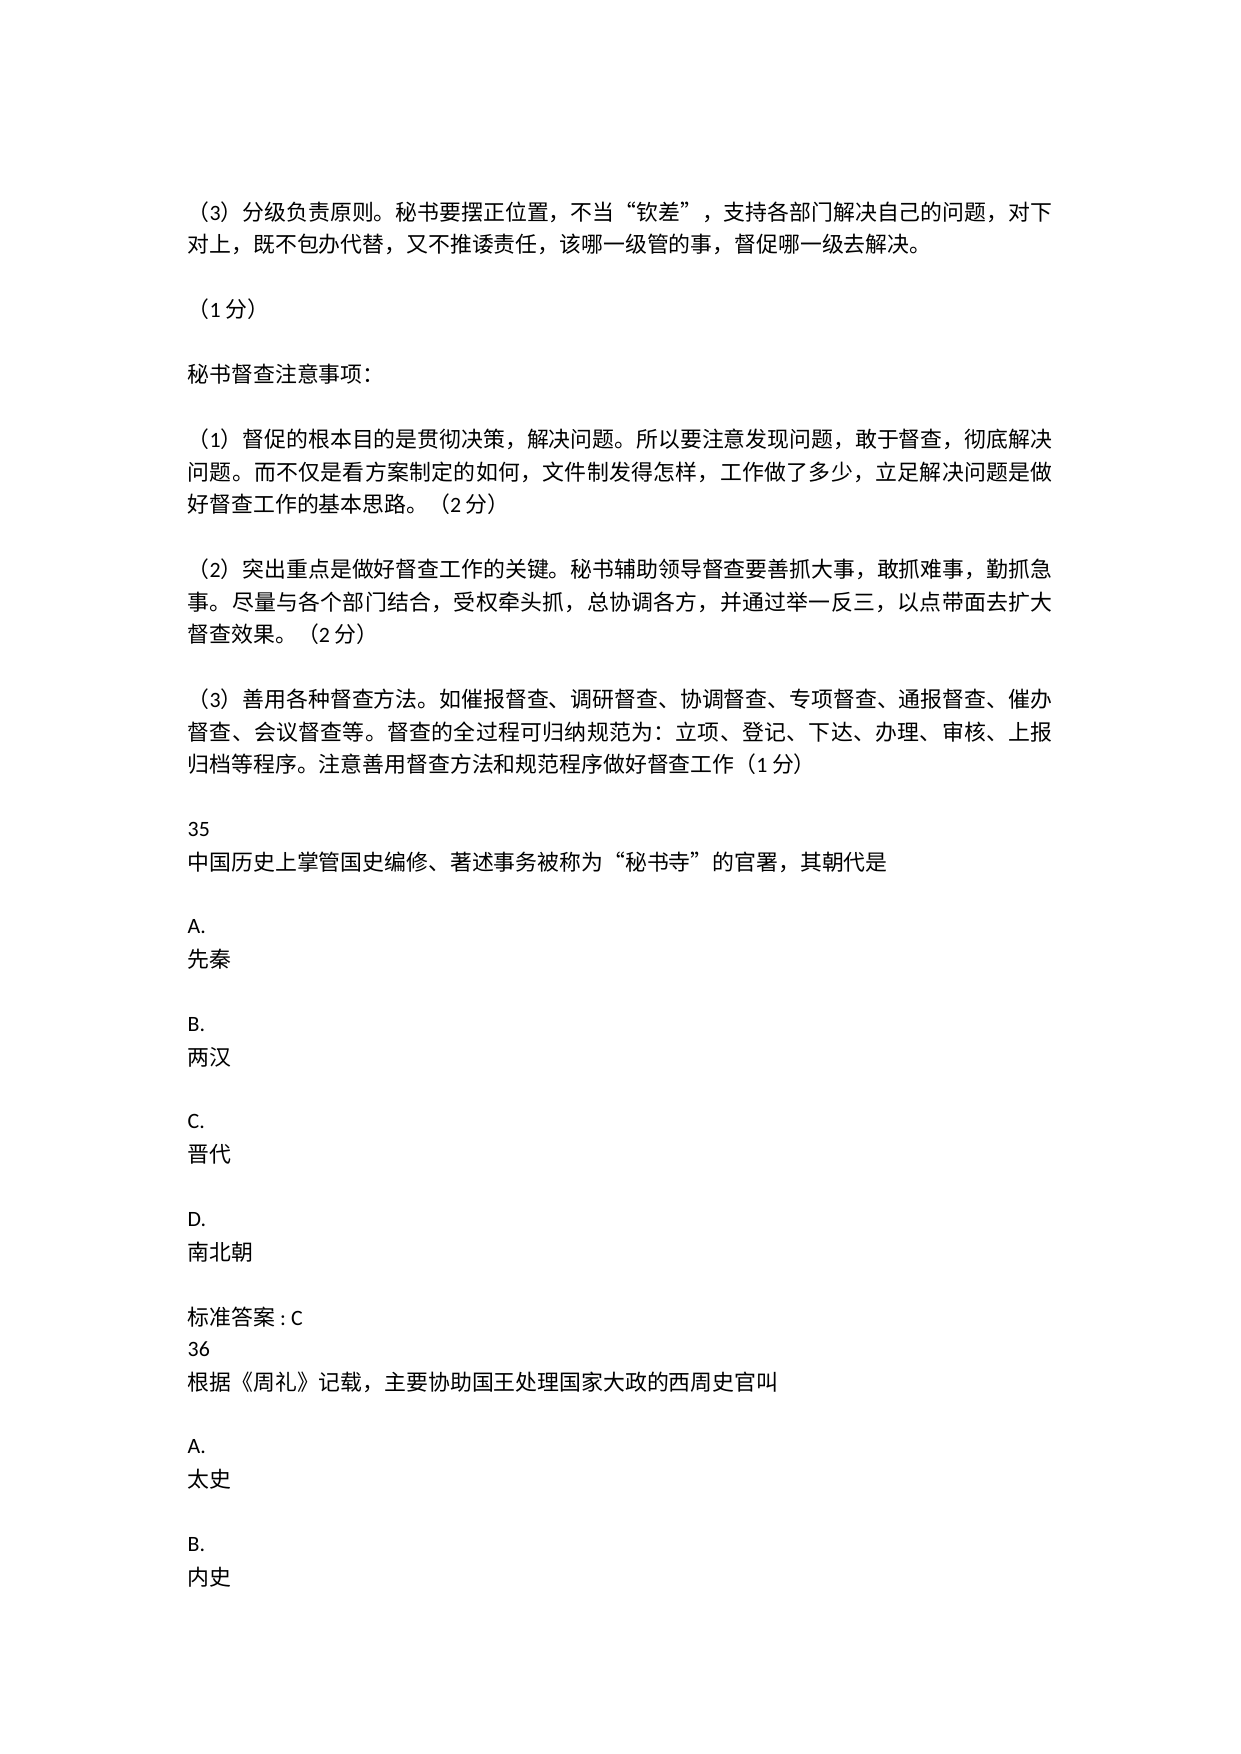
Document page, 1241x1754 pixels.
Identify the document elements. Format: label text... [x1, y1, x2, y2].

text 晋代 [187, 1137, 1053, 1169]
text 南北朝 [187, 1234, 1053, 1267]
text 秘书督查注意事项： [187, 357, 1053, 389]
text A. [187, 1429, 1053, 1462]
text 35 [187, 812, 1053, 844]
text （1）督促的根本目的是贯彻决策，解决问题。所以要注意发现问题，敢于督查，彻底解决问题。而不仅是看方案制定的如何，文件制发得怎样，工作做了多少，立足解决问题是做好督查工作的基本思路。（2分） [187, 422, 1053, 519]
text 根据《周礼》记载，主要协助国王处理国家大政的西周史官叫 [187, 1364, 1053, 1397]
text （3）善用各种督查方法。如催报督查、调研督查、协调督查、专项督查、通报督查、催办督查、会议督查等。督查的全过程可归纳规范为：立项、登记、下达、办理、审核、上报、归档等程序。注意善用督查方法和规范程序做好督查工作（1分） [187, 682, 1053, 779]
text D. [187, 1202, 1053, 1234]
text 标准答案 : C [187, 1299, 1053, 1332]
text 内史 [187, 1559, 1053, 1592]
text 中国历史上掌管国史编修、著述事务被称为“秘书寺”的官署，其朝代是 [187, 844, 1053, 877]
text （2）突出重点是做好督查工作的关键。秘书辅助领导督查要善抓大事，敢抓难事，勤抓急事。尽量与各个部门结合，受权牵头抓，总协调各方，并通过举一反三，以点带面去扩大督查效果。（2分） [187, 552, 1053, 649]
text 先秦 [187, 942, 1053, 974]
text （1分） [187, 292, 1053, 324]
text 太史 [187, 1462, 1053, 1494]
text （3）分级负责原则。秘书要摆正位置，不当“钦差”，支持各部门解决自己的问题，对下对上，既不包办代替，又不推诿责任，该哪一级管的事，督促哪一级去解决。 [187, 194, 1053, 259]
text 两汉 [187, 1039, 1053, 1072]
text B. [187, 1527, 1053, 1559]
text C. [187, 1104, 1053, 1137]
text A. [187, 909, 1053, 942]
text 36 [187, 1332, 1053, 1364]
text B. [187, 1007, 1053, 1039]
